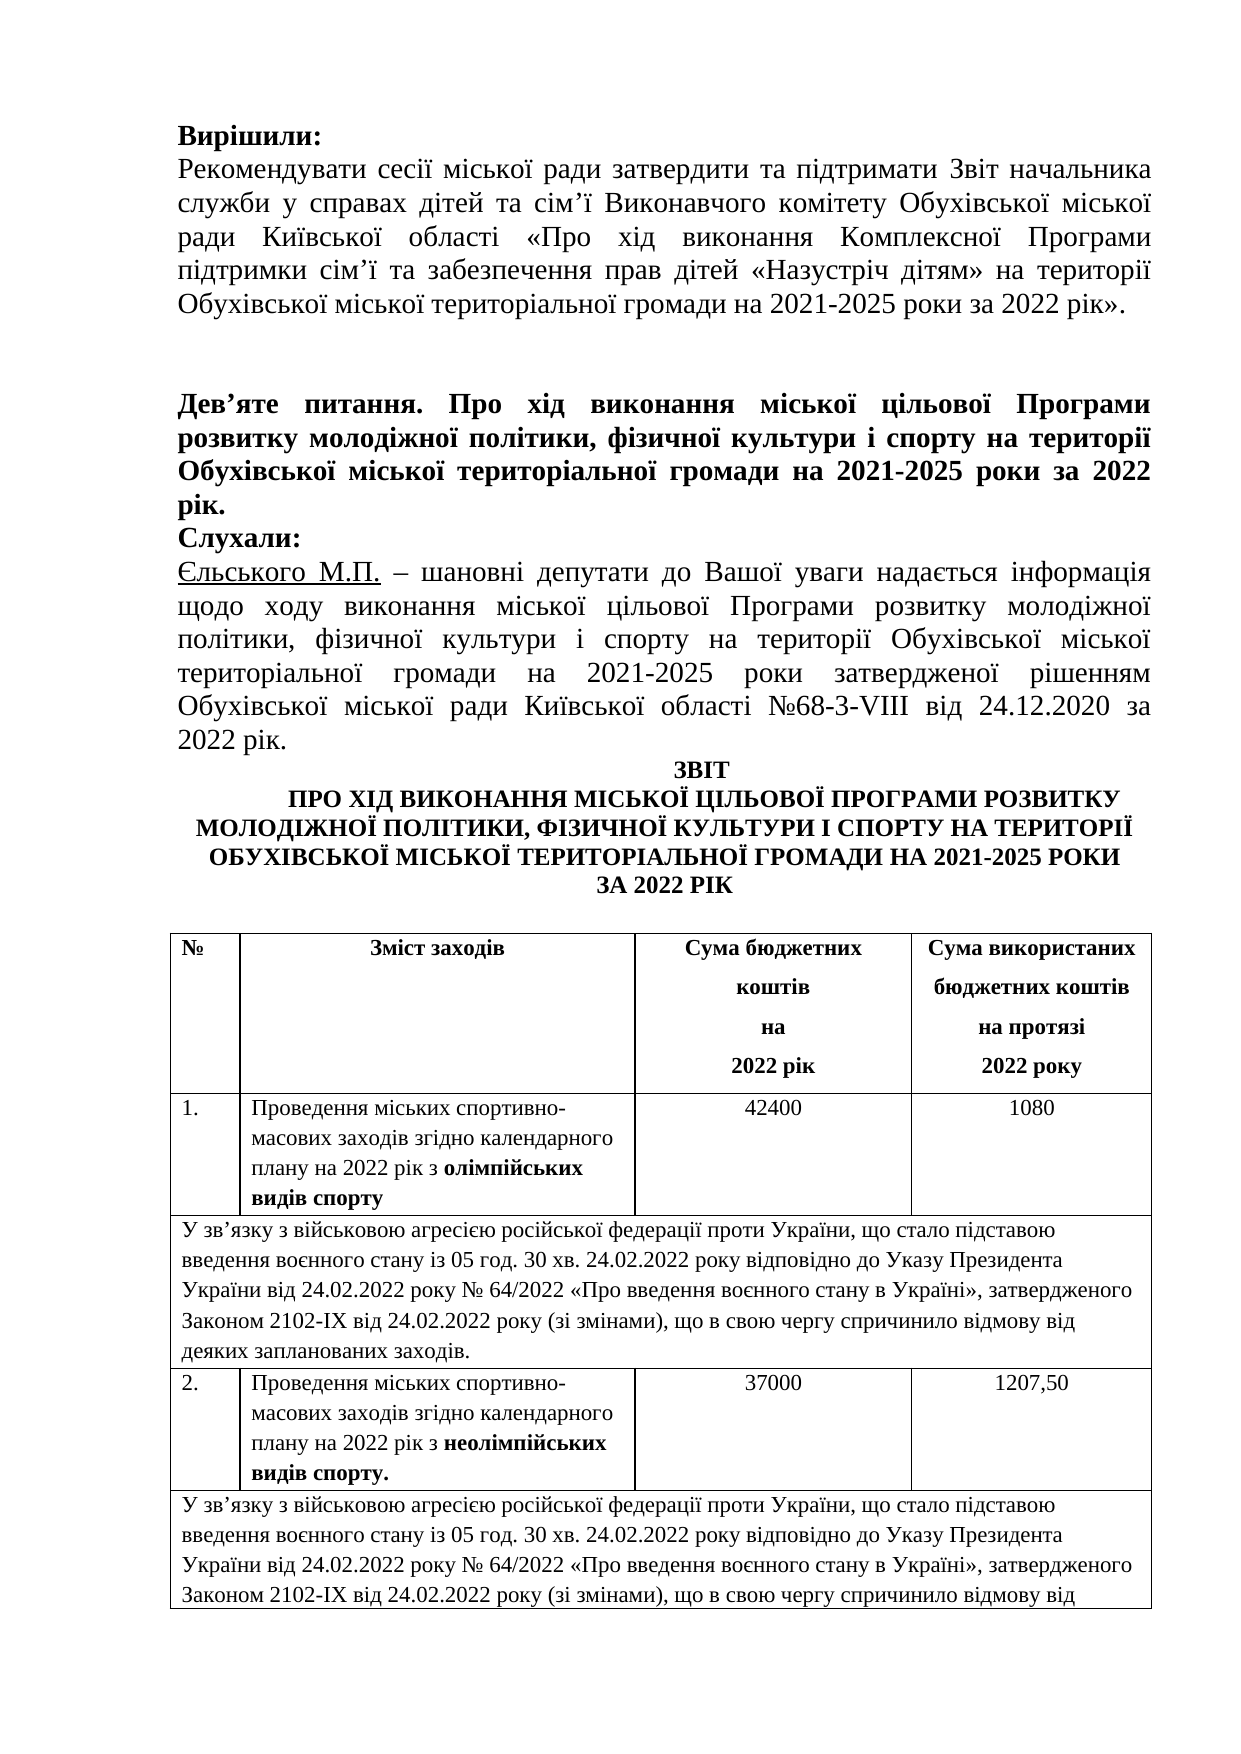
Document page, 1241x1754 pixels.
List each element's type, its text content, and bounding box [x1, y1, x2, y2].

text ЗА 2022 РІК [177, 870, 1152, 899]
table_cell Проведення міських спортивно-масових заходів згідно календарного плану на 2022 рік з неолімпійських видів спорту. [241, 1369, 634, 1490]
table_cell 1080 [912, 1094, 1151, 1215]
table_cell 37000 [636, 1369, 911, 1490]
table_cell [171, 1094, 239, 1215]
table_cell 42400 [636, 1094, 911, 1215]
table_header № [171, 934, 239, 1093]
table_cell 1207,50 [912, 1369, 1151, 1490]
table_header Сума бюджетних коштів на 2022 рік [636, 934, 911, 1093]
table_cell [171, 1491, 1151, 1608]
text ОБУХІВСЬКОЇ МІСЬКОЇ ТЕРИТОРІАЛЬНОЇ ГРОМАДИ НА 2021-2025 РОКИ [177, 842, 1152, 870]
text Вирішили: [177, 118, 1152, 152]
table_cell Проведення міських спортивно-масових заходів згідно календарного плану на 2022 рік з олімпійських видів спорту [241, 1094, 634, 1215]
table_header Зміст заходів [241, 934, 634, 1093]
text Слухали: [177, 521, 1152, 554]
text ЗВІТ [177, 755, 1152, 784]
text Рекомендувати сесії міської ради затвердити та підтримати Звіт начальника служби у справах дітей та сімʼї Виконавчого комітету Обухівської міської ради Київської області «Про хід виконання Комплексної Програми підтримки сім’ї та забезпечення прав дітей «Назустріч дітям» на території Обухівської міської територіальної громади на 2021-2025 роки за 2022 рік». [177, 152, 1152, 319]
text Єльського М.П. – шановні депутати до Вашої уваги надається інформація щодо ходу виконання міської цільової Програми розвитку молодіжної політики, фізичної культури і спорту на території Обухівської міської територіальної громади на 2021-2025 роки затвердженої рішенням Обухівської міської ради Київської області №68-3-VІІІ від 24.12.2020 за 2022 рік. [177, 554, 1152, 755]
table_header Сума використаних бюджетних коштів на протязі 2022 року [912, 934, 1151, 1093]
text ПРО ХІД ВИКОНАННЯ МІСЬКОЇ ЦІЛЬОВОЇ ПРОГРАМИ РОЗВИТКУ МОЛОДІЖНОЇ ПОЛІТИКИ, ФІЗИЧНОЇ КУЛЬТУРИ І СПОРТУ НА ТЕРИТОРІЇ [177, 784, 1152, 842]
text Дев’яте питання. Про хід виконання міської цільової Програми розвитку молодіжної політики, фізичної культури і спорту на території Обухівської міської територіальної громади на 2021-2025 роки за 2022 рік. [177, 386, 1152, 521]
table_cell [171, 1369, 239, 1490]
